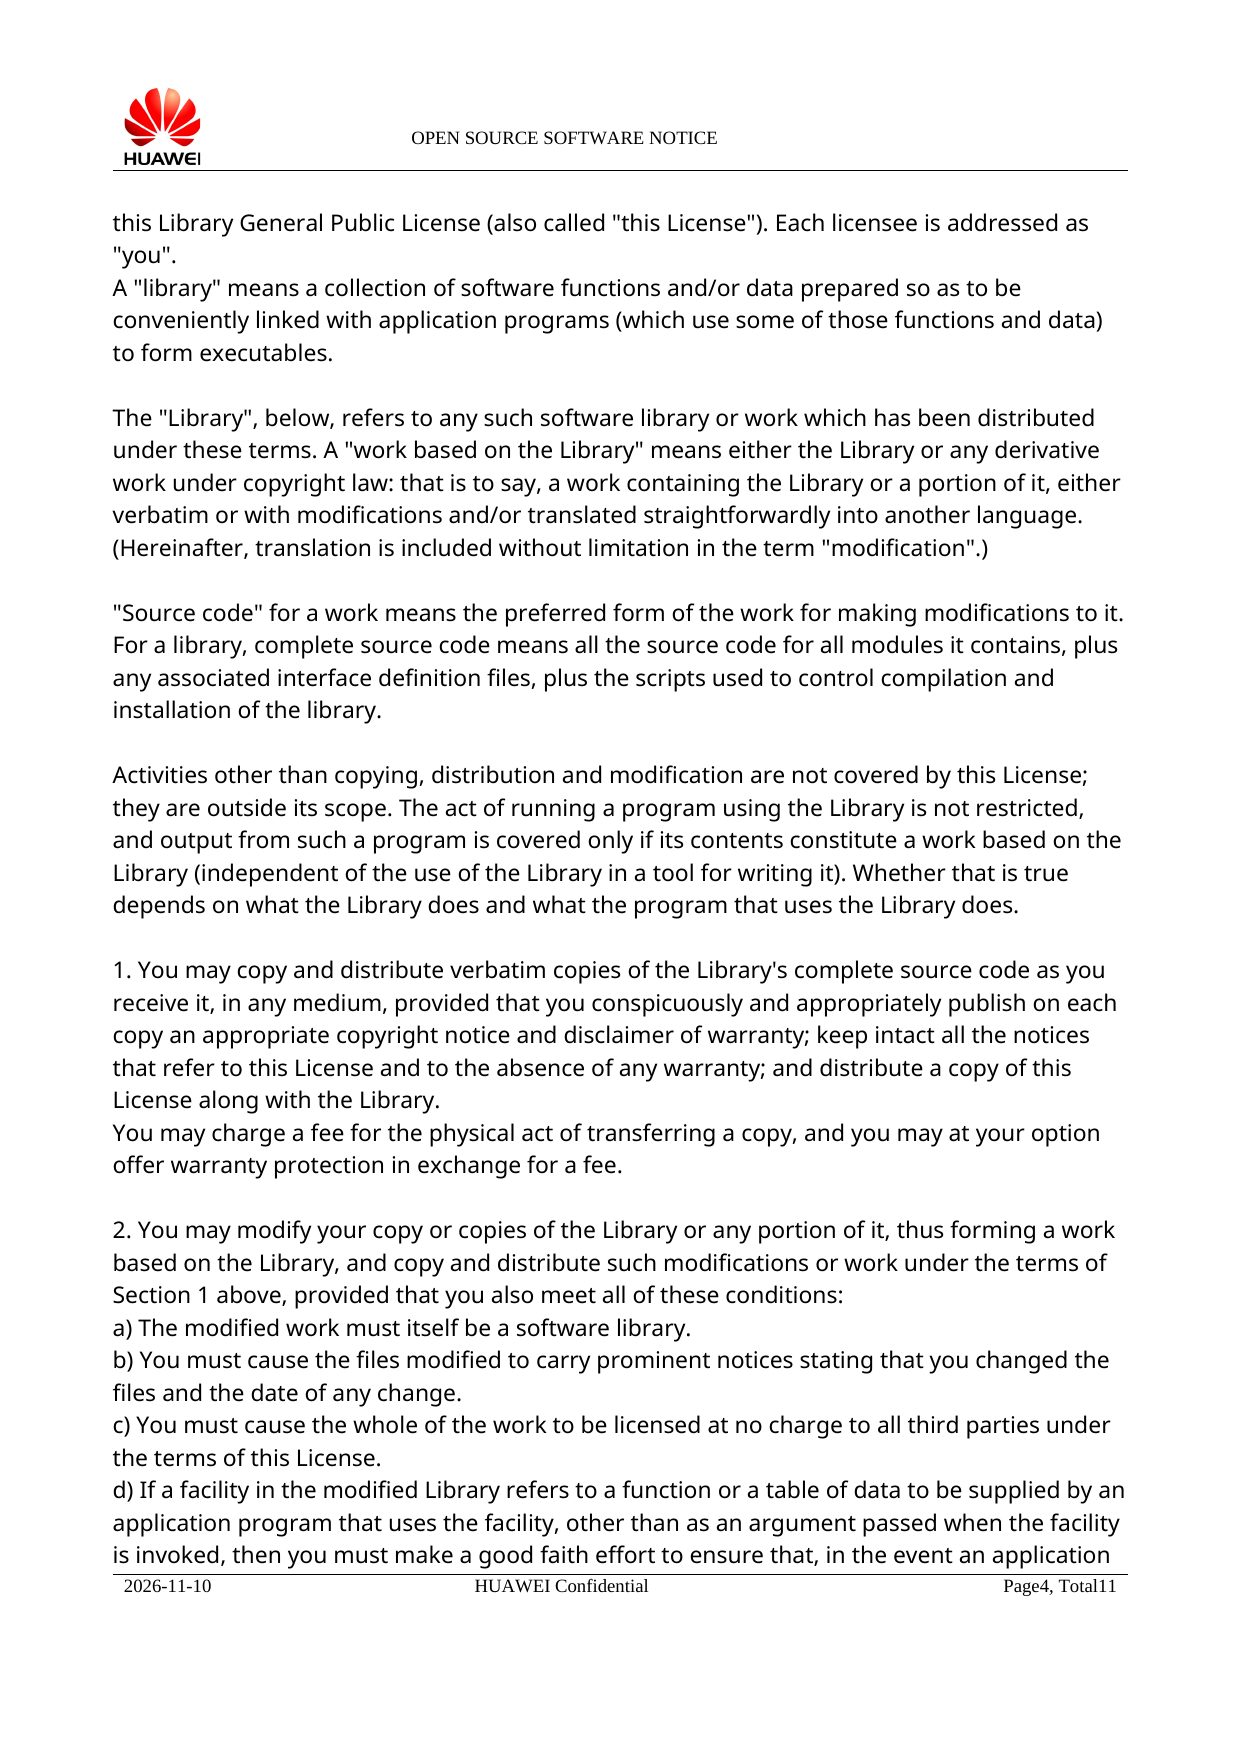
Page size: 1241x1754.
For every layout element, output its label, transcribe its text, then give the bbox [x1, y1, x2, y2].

text 2. You may modify your copy or copies of the Library or any portion of it, thus forming a work based on the Library, and copy and distribute such modifications or work under the terms of Section 1 above, provided that you also meet all of these conditions: [112, 1214, 1128, 1311]
text A "library" means a collection of software functions and/or data prepared so as to be conveniently linked with application programs (which use some of those functions and data) to form executables. [112, 271, 1128, 369]
text You may charge a fee for the physical act of transferring a copy, and you may at your option offer warranty protection in exchange for a fee. [112, 1116, 1128, 1181]
text 1. You may copy and distribute verbatim copies of the Library's complete source code as you receive it, in any medium, provided that you conspicuously and appropriately publish on each copy an appropriate copyright notice and disclaimer of warranty; keep intact all the notices that refer to this License and to the absence of any warranty; and distribute a copy of this License along with the Library. [112, 954, 1128, 1116]
picture [124, 88, 201, 165]
text "Source code" for a work means the preferred form of the work for making modifications to it. For a library, complete source code means all the source code for all modules it contains, plus any associated interface definition files, plus the scripts used to control compilation and installation of the library. [112, 596, 1128, 726]
text b) You must cause the files modified to carry prominent notices stating that you changed the files and the date of any change. [112, 1344, 1128, 1409]
text The "Library", below, refers to any such software library or work which has been distributed under these terms. A "work based on the Library" means either the Library or any derivative work under copyright law: that is to say, a work containing the Library or a portion of it, either verbatim or with modifications and/or translated straightforwardly into another language. (Hereinafter, translation is included without limitation in the term "modification".) [112, 401, 1128, 564]
text a) The modified work must itself be a software library. [112, 1311, 1128, 1344]
text Activities other than copying, distribution and modification are not covered by this License; they are outside its scope. The act of running a program using the Library is not restricted, and output from such a program is covered only if its contents constitute a work based on the Library (independent of the use of the Library in a tool for writing it). Whether that is true depends on what the Library does and what the program that uses the Library does. [112, 759, 1128, 921]
text c) You must cause the whole of the work to be licensed at no charge to all third parties under the terms of this License. [112, 1409, 1128, 1474]
